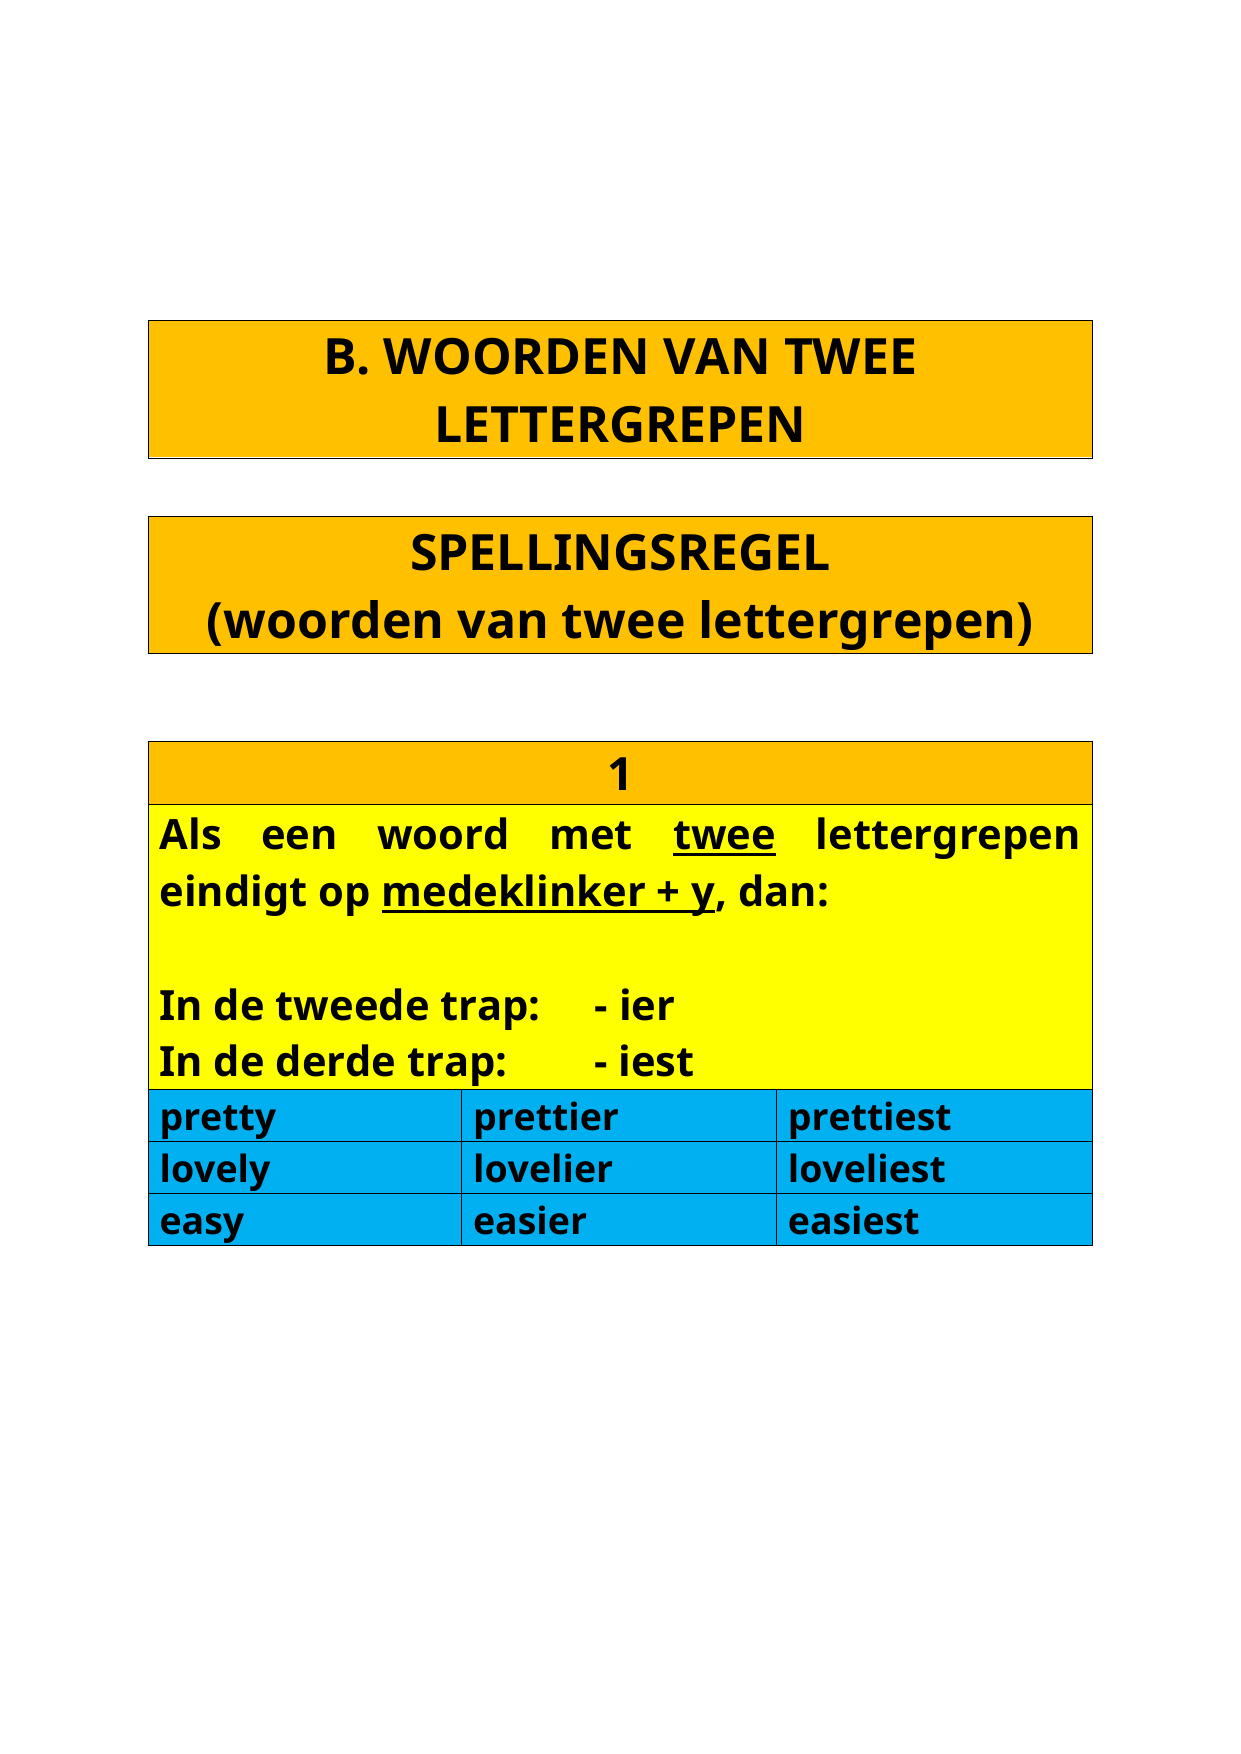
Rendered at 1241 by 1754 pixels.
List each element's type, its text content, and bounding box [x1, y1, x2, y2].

table_cell easiest [777, 1194, 1092, 1245]
table_cell easier [462, 1194, 776, 1245]
table_cell lovelier [462, 1142, 776, 1193]
table_cell lovely [149, 1142, 461, 1193]
table_cell pretty [149, 1090, 461, 1141]
table_header SPELLINGSREGEL (woorden van twee lettergrepen) [149, 517, 1092, 653]
table_cell easy [149, 1194, 461, 1245]
table_cell prettier [462, 1090, 776, 1141]
table_cell prettiest [777, 1090, 1092, 1141]
table_header 1 [149, 742, 1092, 804]
table_cell Als een woord met twee lettergrepen eindigt op medeklinker + y, dan: In de tweede trap: - ier In de derde trap: - iest [149, 805, 1092, 1089]
table_header B. WOORDEN VAN TWEE LETTERGREPEN [149, 321, 1092, 457]
table_cell loveliest [777, 1142, 1092, 1193]
